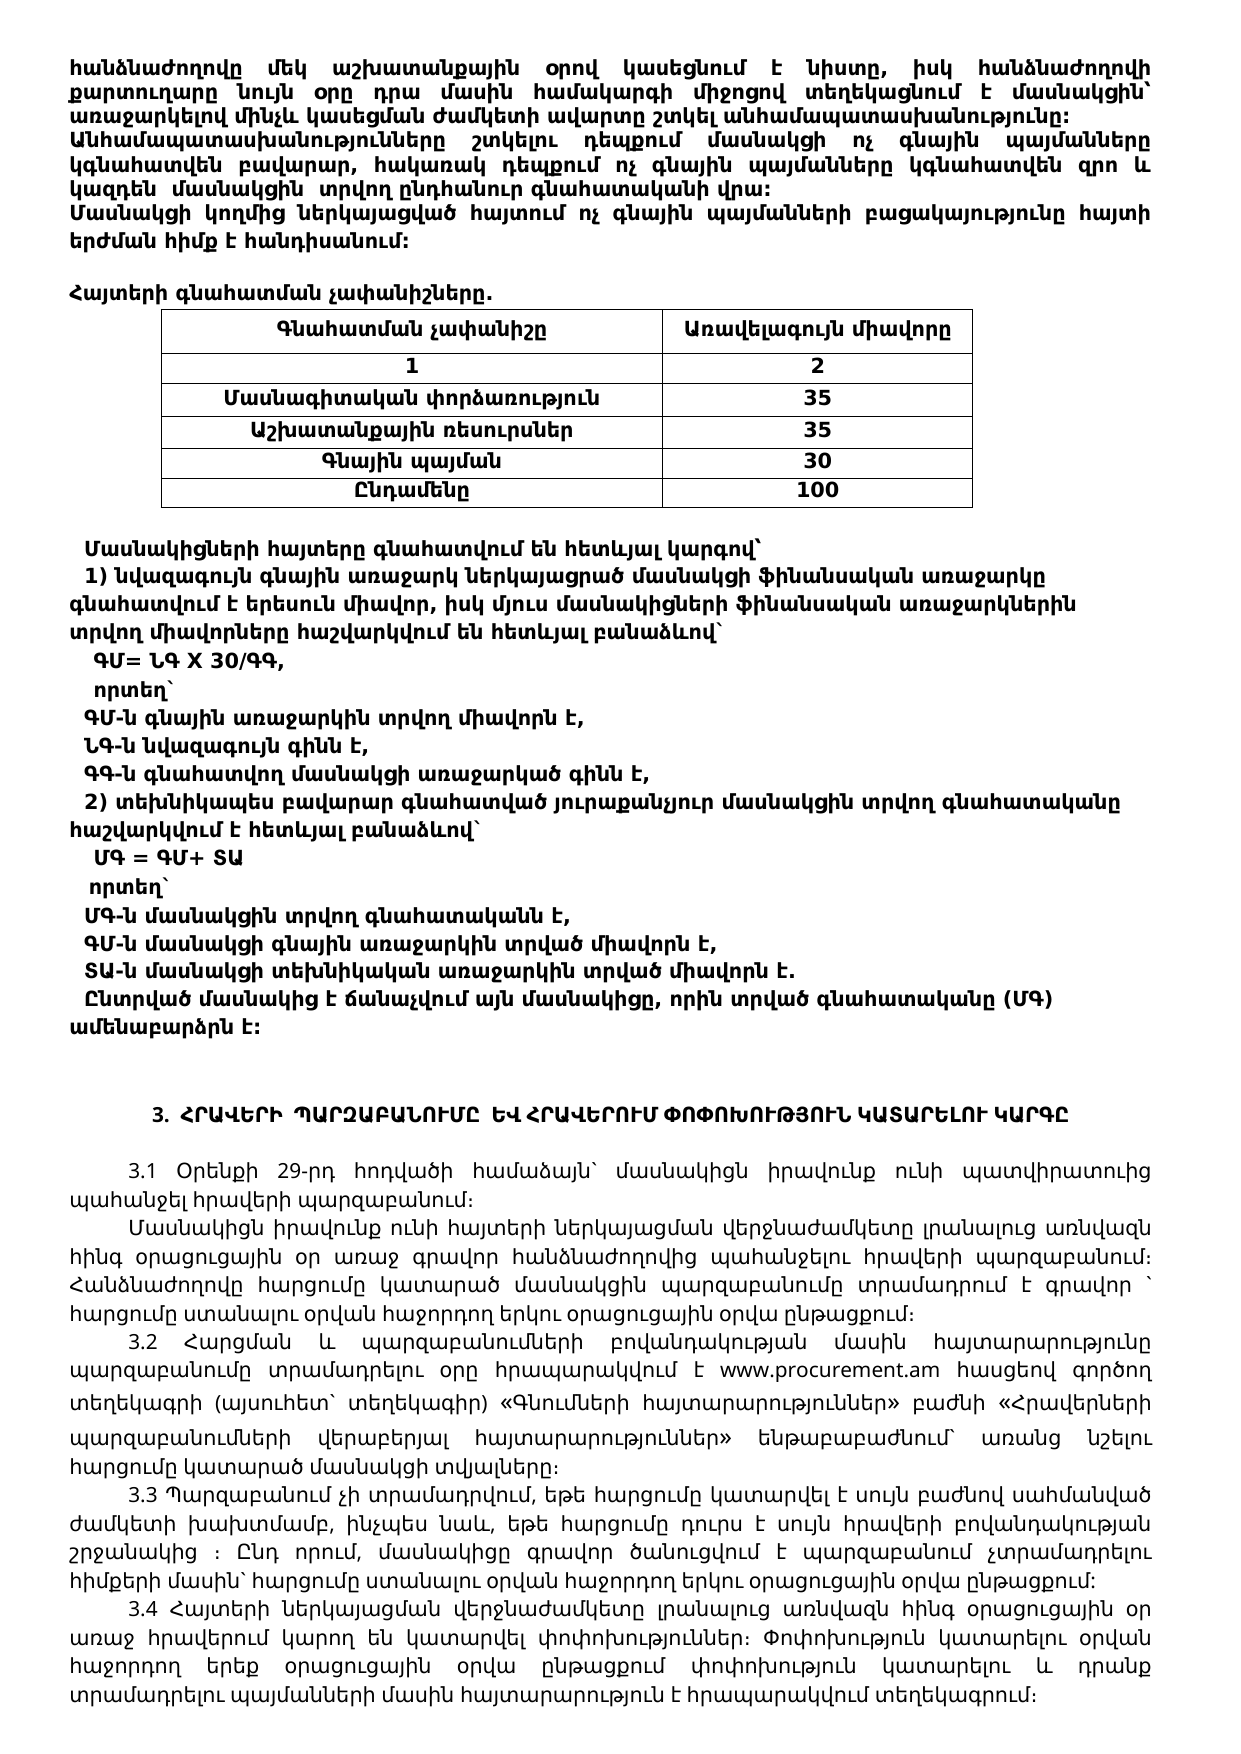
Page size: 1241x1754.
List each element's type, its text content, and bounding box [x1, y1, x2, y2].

text ԳԳ-ն գնահատվող մասնակցի առաջարկած գինն է, [69, 762, 1152, 786]
table_header Գնահատման չափանիշը [162, 310, 662, 353]
table_cell 30 [663, 449, 972, 477]
text Մասնակցի կողմից ներկայացված հայտում ոչ գնային պայմանների բացակայությունը հայտի երժման հիմք է հանդիսանում: [69, 201, 1152, 253]
text որտեղ` [69, 874, 1152, 900]
table_cell 2 [663, 354, 972, 383]
text 2) տեխնիկապես բավարար գնահատված յուրաքանչյուր մասնակցին տրվող գնահատականը հաշվարկվում է հետևյալ բանաձևով` [69, 790, 1152, 842]
text Հայտերի գնահատման չափանիշները. [69, 281, 1152, 305]
text ՏԱ-ն մասնակցի տեխնիկական առաջարկին տրված միավորն է. [69, 959, 1152, 984]
text 1) նվազագույն գնային առաջարկ ներկայացրած մասնակցի ֆինանսական առաջարկը գնահատվում է երեսուն միավոր, իսկ մյուս մասնակիցների ֆինանսական առաջարկներին տրվող միավորները հաշվարկվում են հետևյալ բանաձևով` [69, 564, 1152, 644]
table_header Առավելագույն միավորը [663, 310, 972, 353]
text որտեղ` [69, 677, 1152, 703]
text ԳՄ-ն գնային առաջարկին տրվող միավորն է, [69, 706, 1152, 731]
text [69, 56, 1152, 128]
text Անհամապատասխանությունները շտկելու դեպքում մասնակցի ոչ գնային պայմանները կգնահատվեն բավարար, հակառակ դեպքում ոչ գնային պայմանները կգնահատվեն զրո և կազդեն մասնակցին տրվող ընդհանուր գնահատականի վրա: [69, 128, 1152, 201]
text 3.4 Հայտերի ներկայացման վերջնաժամկետը լրանալուց առնվազն հինգ օրացուցային օր առաջ հրավերում կարող են կատարվել փոփոխություններ։ Փոփոխություն կատարելու օրվան հաջորդող երեք օրացուցային օրվա ընթացքում փոփոխություն կատարելու և դրանք տրամադրելու պայմանների մասին հայտարարություն է հրապարակվում տեղեկագրում։ [69, 1594, 1152, 1708]
table_cell Ընդամենը [162, 479, 662, 507]
text Մասնակիցն իրավունք ունի հայտերի ներկայացման վերջնաժամկետը լրանալուց առնվազն հինգ օրացուցային օր առաջ գրավոր հանձնաժողովից պահանջելու հրավերի պարզաբանում։ Հանձնաժողովը հարցումը կատարած մասնակցին պարզաբանումը տրամադրում է գրավոր ` հարցումը ստանալու օրվան հաջորդող երկու օրացուցային օրվա ընթացքում։ [69, 1213, 1152, 1327]
text ԳՄ= ՆԳ X 30/ԳԳ, [69, 648, 1152, 673]
text 3.1 Օրենքի 29-րդ հոդվածի համաձայն` մասնակիցն իրավունք ունի պատվիրատուից պահանջել հրավերի պարզաբանում։ [69, 1157, 1152, 1213]
text ՆԳ-ն նվազագույն գինն է, [69, 734, 1152, 758]
text 3. ՀՐԱՎԵՐԻ ՊԱՐԶԱԲԱՆՈՒՄԸ ԵՎ ՀՐԱՎԵՐՈՒՄ ՓՈՓՈԽՈՒԹՅՈՒՆ ԿԱՏԱՐԵԼՈՒ ԿԱՐԳԸ [69, 1100, 1152, 1128]
text ԳՄ-ն մասնակցի գնային առաջարկին տրված միավորն է, [69, 932, 1152, 956]
table_cell 35 [663, 417, 972, 448]
table_cell 100 [663, 479, 972, 507]
text Մասնակիցների հայտերը գնահատվում են հետևյալ կարգով՝ [69, 537, 1152, 561]
table_cell 1 [162, 354, 662, 383]
table_cell 35 [663, 384, 972, 416]
text 3.2 Հարցման և պարզաբանումների բովանդակության մասին հայտարարությունը պարզաբանումը տրամադրելու օրը հրապարակվում է www.procurement.am հասցեով գործող տեղեկագրի (այսուհետ` տեղեկագիր) «Գնումների հայտարարություններ» բաժնի «Հրավերների պարզաբանումների վերաբերյալ հայտարարություններ» ենթաբաբաժնում` առանց նշելու հարցումը կատարած մասնակցի տվյալները։ [69, 1327, 1152, 1481]
table_cell Մասնագիտական փորձառություն [162, 384, 662, 416]
table_cell Աշխատանքային ռեսուրսներ [162, 417, 662, 448]
table_cell Գնային պայման [162, 449, 662, 477]
text Ընտրված մասնակից է ճանաչվում այն մասնակիցը, որին տրված գնահատականը (ՄԳ) ամենաբարձրն է: [69, 987, 1152, 1039]
text 3.3 Պարզաբանում չի տրամադրվում, եթե հարցումը կատարվել է սույն բաժնով սահմանված ժամկետի խախտմամբ, ինչպես նաև, եթե հարցումը դուրս է սույն հրավերի բովանդակության շրջանակից ։ Ընդ որում, մասնակիցը գրավոր ծանուցվում է պարզաբանում չտրամադրելու հիմքերի մասին` հարցումը ստանալու օրվան հաջորդող երկու օրացուցային օրվա ընթացքում: [69, 1481, 1152, 1594]
text ՄԳ = ԳՄ+ ՏԱ [69, 845, 1152, 871]
text ՄԳ-ն մասնակցին տրվող գնահատականն է, [69, 904, 1152, 928]
